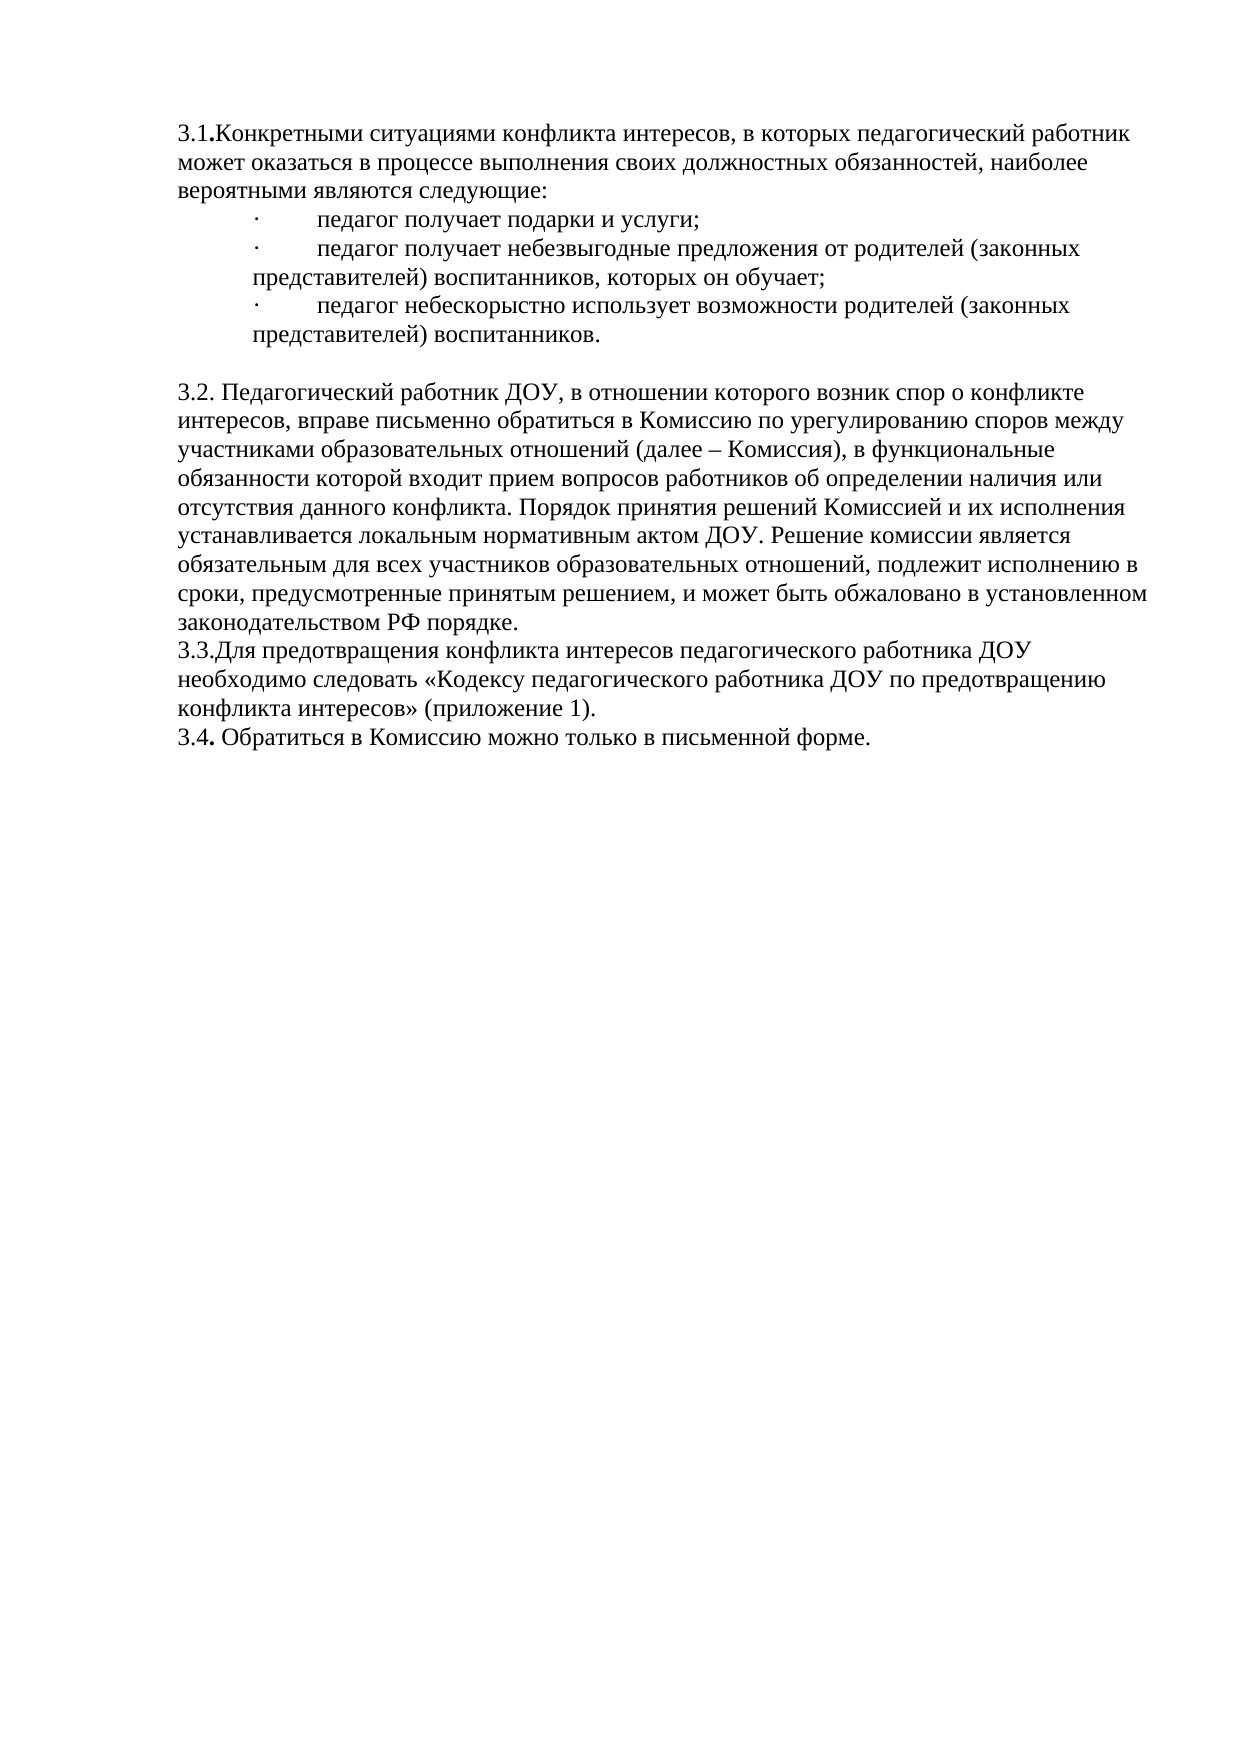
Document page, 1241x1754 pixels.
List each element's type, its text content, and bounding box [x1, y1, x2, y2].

text · педагог получает небезвыгодные предложения от родителей (законных представителей) воспитанников, которых он обучает; [252, 233, 1152, 291]
text 3.3.Для предотвращения конфликта интересов педагогического работника ДОУ необходимо следовать «Кодексу педагогического работника ДОУ по предотвращению конфликта интересов» (приложение 1). [177, 636, 1152, 722]
text 3.1.Конкретными ситуациями конфликта интересов, в которых педагогический работник может оказаться в процессе выполнения своих должностных обязанностей, наиболее вероятными являются следующие: [177, 118, 1152, 204]
text · педагог получает подарки и услуги; [252, 204, 1152, 233]
text 3.4. Обратиться в Комиссию можно только в письменной форме. [177, 722, 1152, 751]
text · педагог небескорыстно использует возможности родителей (законных представителей) воспитанников. [252, 291, 1152, 348]
text 3.2. Педагогический работник ДОУ, в отношении которого возник спор о конфликте интересов, вправе письменно обратиться в Комиссию по урегулированию споров между участниками образовательных отношений (далее – Комиссия), в функциональные обязанности которой входит прием вопросов работников об определении наличия или отсутствия данного конфликта. Порядок принятия решений Комиссией и их исполнения устанавливается локальным нормативным актом ДОУ. Решение комиссии является обязательным для всех участников образовательных отношений, подлежит исполнению в сроки, предусмотренные принятым решением, и может быть обжаловано в установленном законодательством РФ порядке. [177, 377, 1152, 636]
